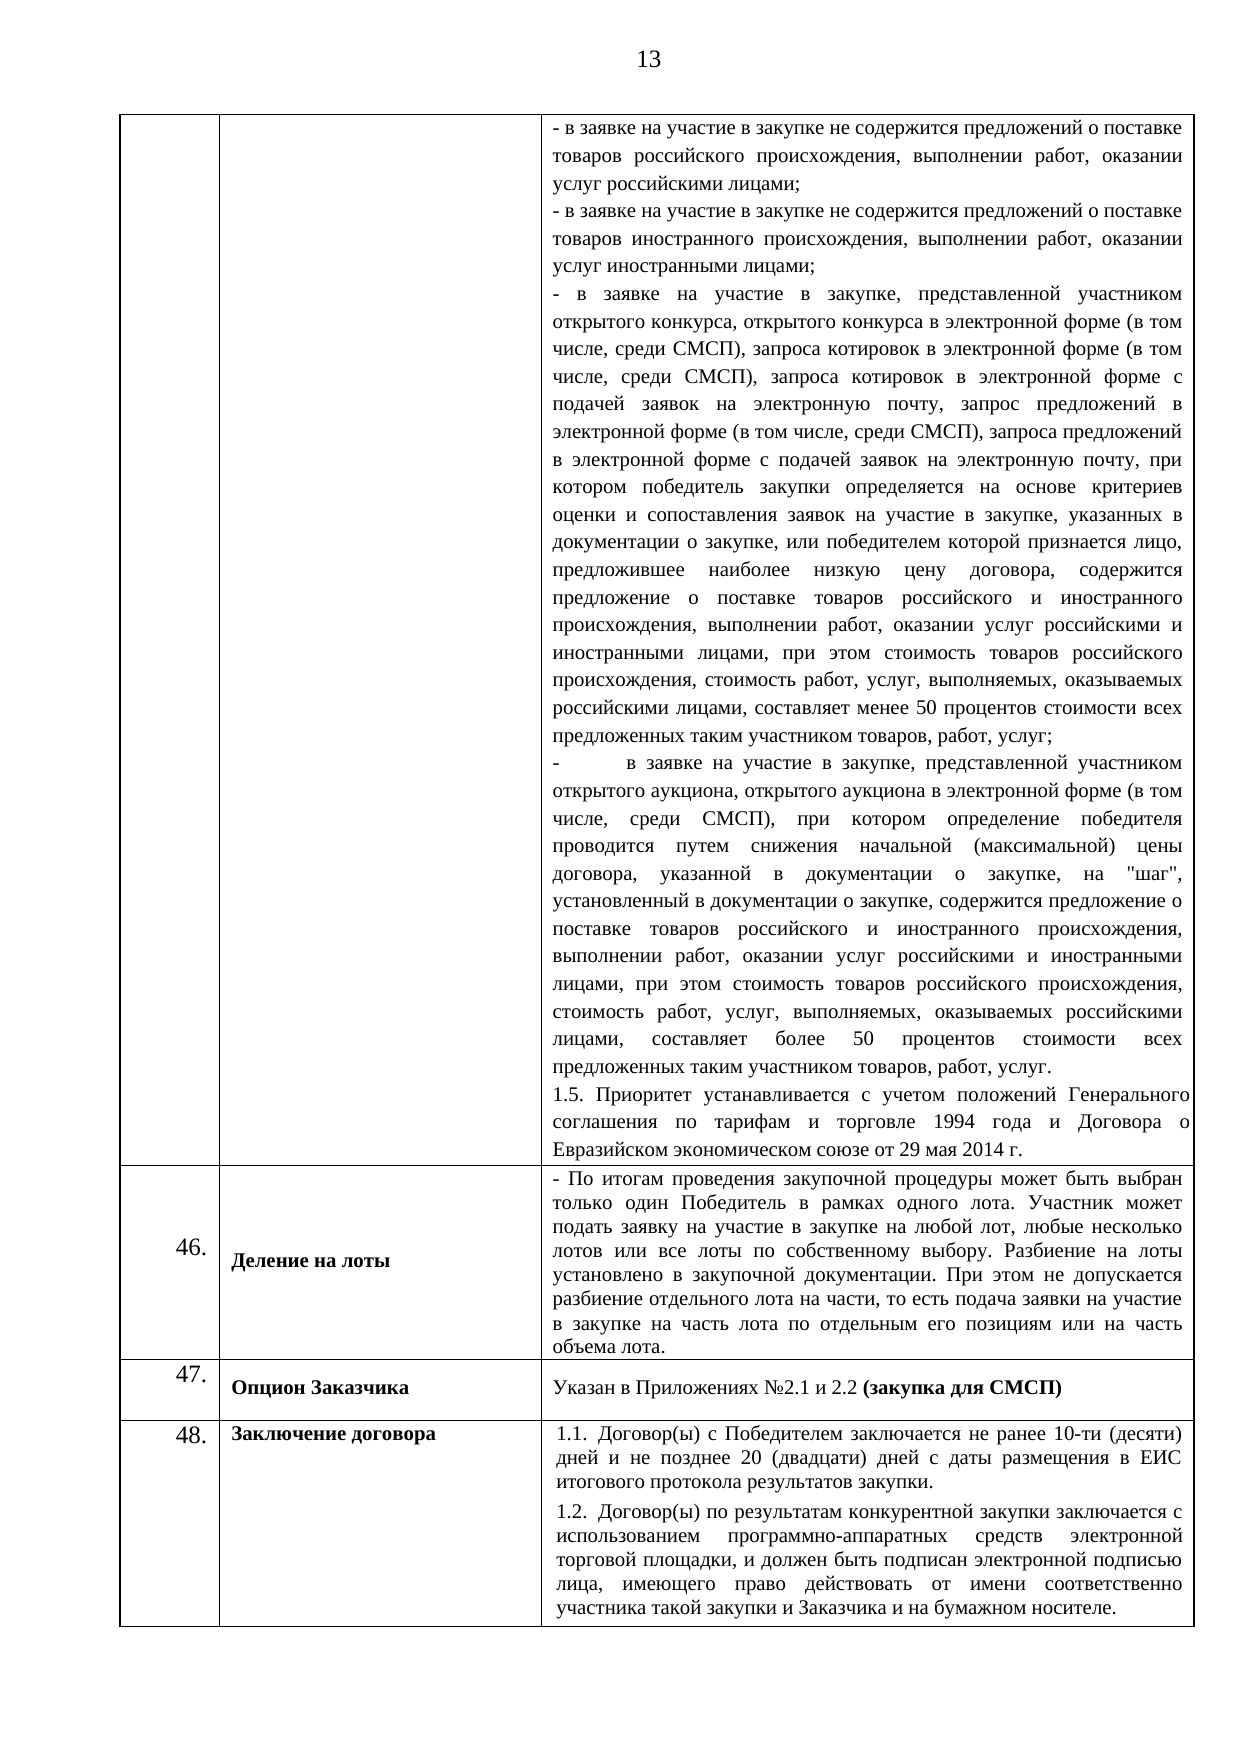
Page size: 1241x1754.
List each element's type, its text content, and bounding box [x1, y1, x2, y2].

table_cell - По итогам проведения закупочной процедуры может быть выбран только один Победитель в рамках одного лота. Участник может подать заявку на участие в закупке на любой лот, любые несколько лотов или все лоты по собственному выбору. Разбиение на лоты установлено в закупочной документации. При этом не допускается разбиение отдельного лота на части, то есть подача заявки на участие в закупке на часть лота по отдельным его позициям или на часть объема лота. [542, 1166, 1193, 1358]
table_cell [121, 1421, 219, 1626]
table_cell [542, 115, 1193, 1165]
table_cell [220, 115, 541, 1165]
table_cell Заключение договора [220, 1421, 541, 1626]
table_cell [121, 1166, 219, 1358]
table_cell [121, 1360, 219, 1419]
table_cell Деление на лоты [220, 1166, 541, 1358]
table_cell [121, 115, 219, 1165]
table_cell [542, 1421, 1193, 1626]
table_cell Опцион Заказчика [220, 1360, 541, 1419]
table_cell Указан в Приложениях №2.1 и 2.2 (закупка для СМСП) [542, 1360, 1193, 1419]
